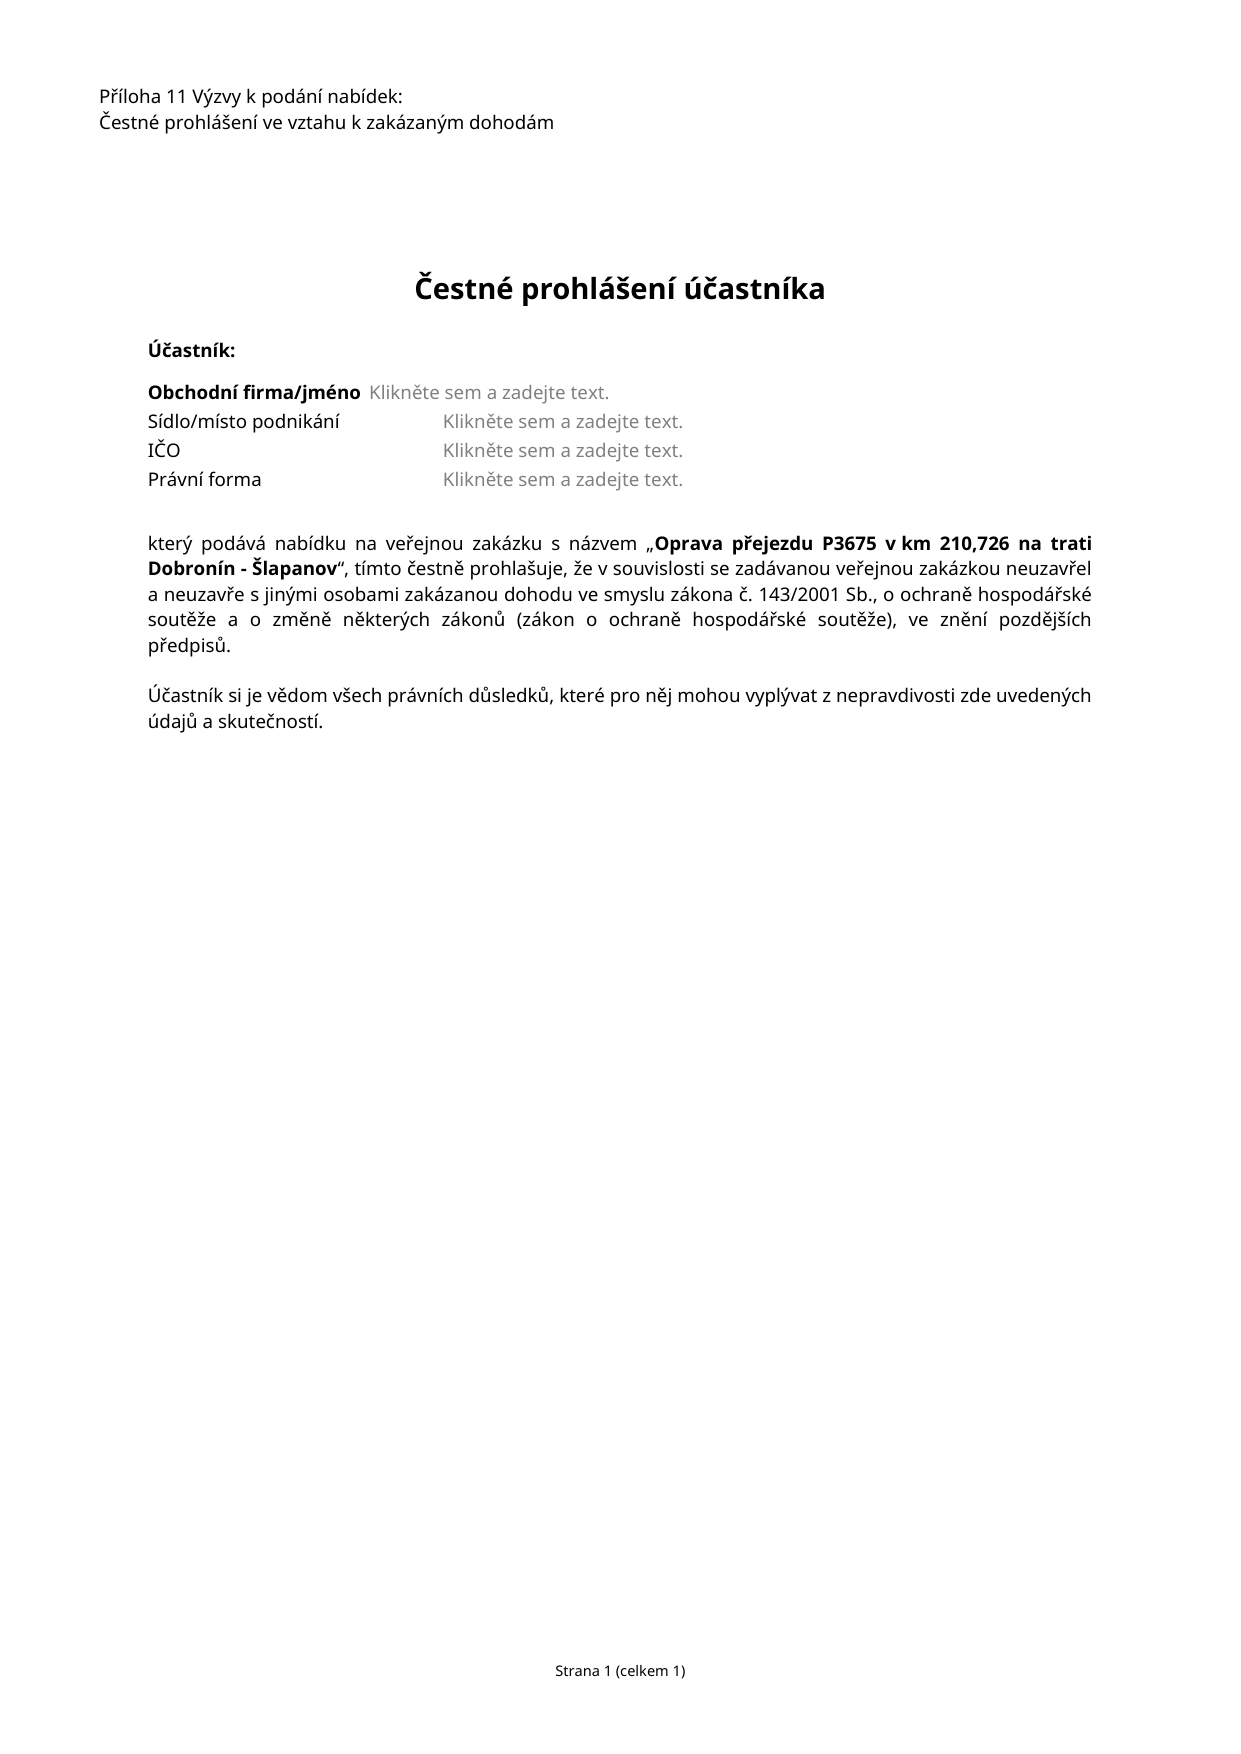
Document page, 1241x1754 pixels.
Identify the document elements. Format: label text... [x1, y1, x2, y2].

text Účastník: [148, 333, 1093, 364]
text Obchodní firma/jméno [148, 376, 1093, 405]
text Účastník si je vědom všech právních důsledků, které pro něj mohou vyplývat z nepravdivosti zde uvedených údajů a skutečností. [148, 683, 1093, 734]
title Čestné prohlášení účastníka [148, 268, 1093, 308]
text který podává nabídku na veřejnou zakázku s názvem „Oprava přejezdu P3675 v km 210,726 na trati Dobronín - Šlapanov“, tímto čestně prohlašuje, že v souvislosti se zadávanou veřejnou zakázkou neuzavřel a neuzavře s jinými osobami zakázanou dohodu ve smyslu zákona č. 143/2001 Sb., o ochraně hospodářské soutěže a o změně některých zákonů (zákon o ochraně hospodářské soutěže), ve znění pozdějších předpisů. [148, 530, 1093, 658]
text IČO [148, 434, 1093, 463]
text Právní forma [148, 463, 1093, 492]
text Sídlo/místo podnikání [148, 405, 1093, 434]
